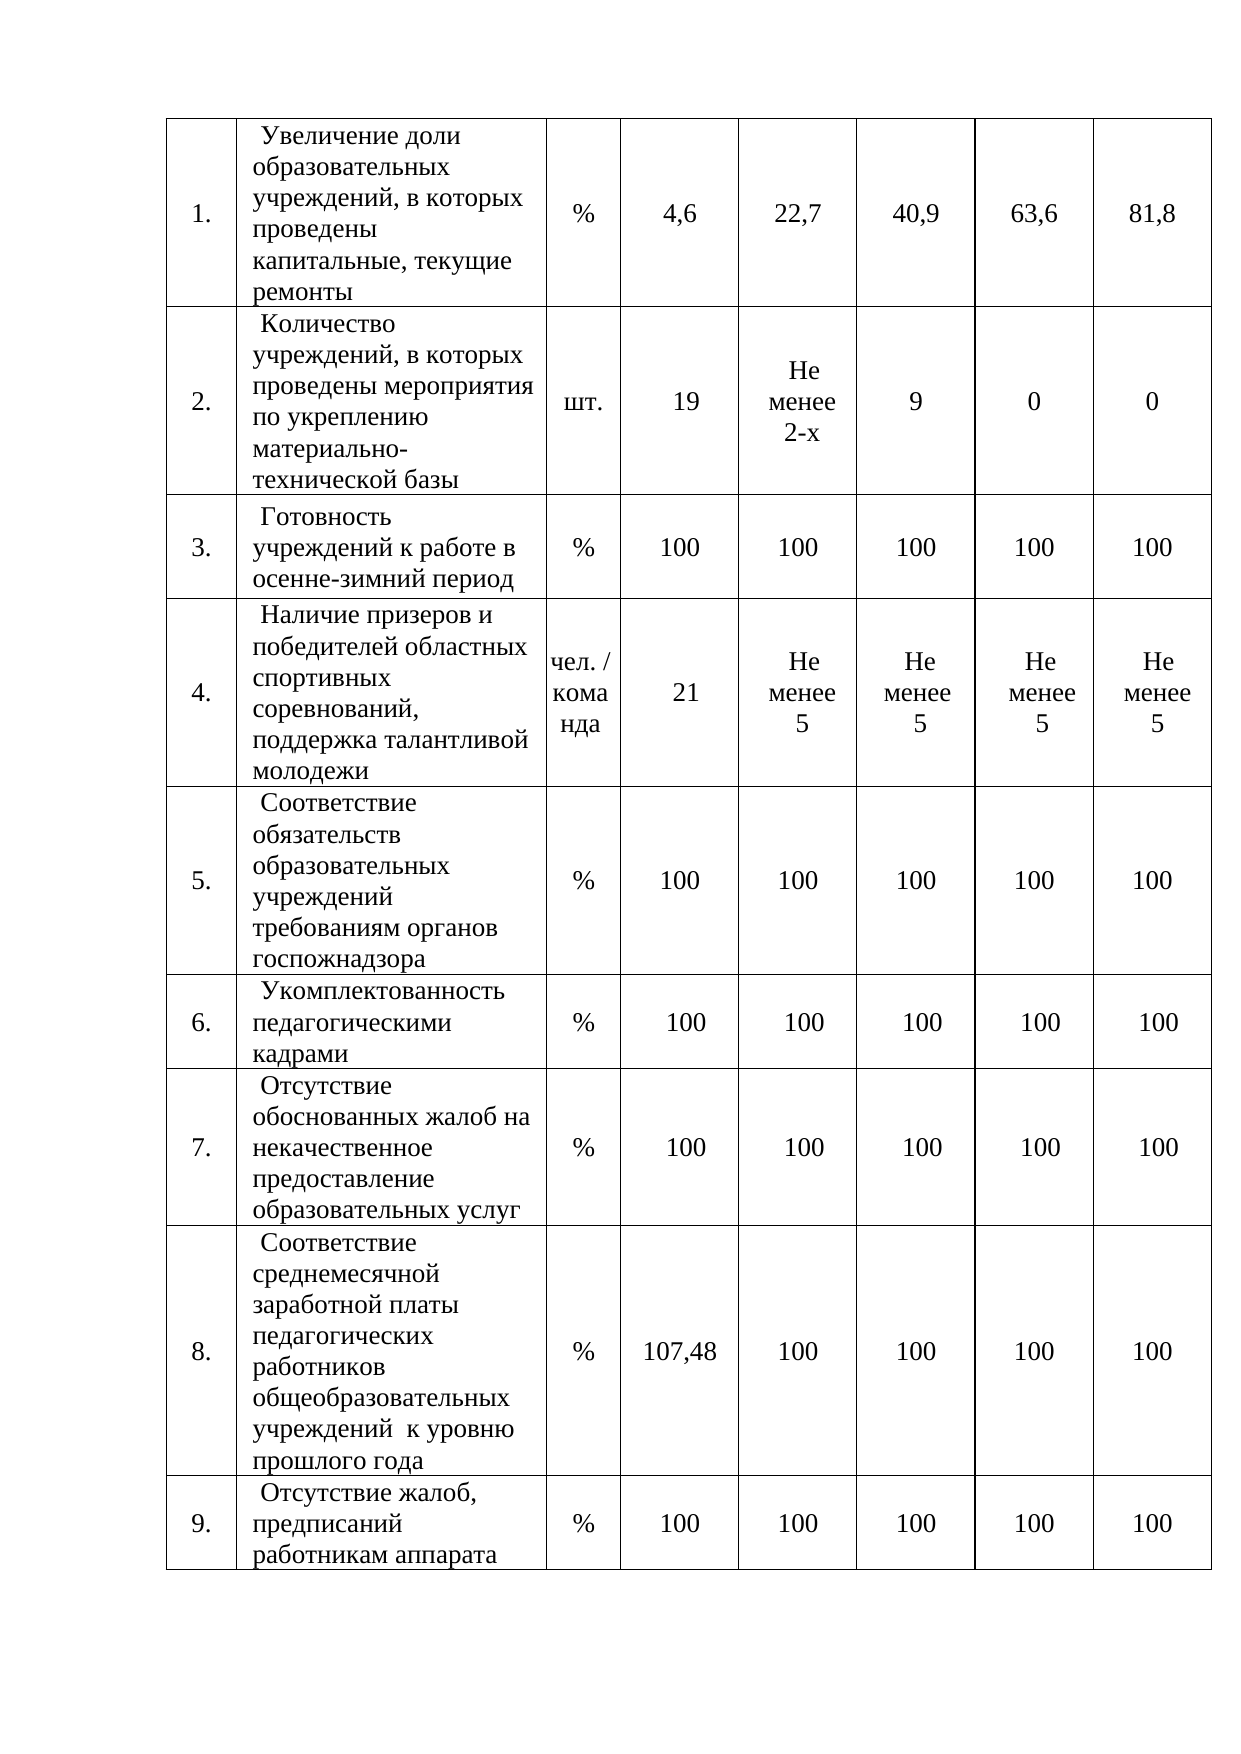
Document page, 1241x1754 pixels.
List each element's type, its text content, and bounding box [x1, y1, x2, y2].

table_cell Не менее 5 [1094, 599, 1211, 786]
table_cell 21 [621, 599, 738, 786]
table_cell Не менее 5 [739, 599, 856, 786]
table_cell 100 [1094, 1069, 1211, 1225]
table_cell 7. [167, 1069, 236, 1225]
table_cell Не менее 5 [857, 599, 974, 786]
table_cell 100 [739, 787, 856, 973]
table_cell 22,7 [739, 119, 856, 306]
table_cell % [547, 787, 620, 973]
table_cell % [547, 1476, 620, 1569]
table_cell Не менее 5 [976, 599, 1093, 786]
table_cell % [547, 119, 620, 306]
table_cell 100 [739, 495, 856, 598]
table_cell шт. [547, 307, 620, 494]
table_cell Увеличение доли образовательных учреждений, в которых проведены капитальные, текущие ремонты [237, 119, 546, 306]
table_cell % [547, 495, 620, 598]
table_cell 2. [167, 307, 236, 494]
table_cell 100 [857, 1226, 974, 1475]
table_cell 100 [739, 1476, 856, 1569]
table_cell % [547, 1226, 620, 1475]
table_cell 5. [167, 787, 236, 973]
table_cell Отсутствие обоснованных жалоб на некачественное предоставление образовательных услуг [237, 1069, 546, 1225]
table_cell 81,8 [1094, 119, 1211, 306]
table_cell 100 [976, 975, 1093, 1068]
table_cell чел. /команда [547, 599, 620, 786]
table_cell 100 [739, 975, 856, 1068]
table_cell Соответствие среднемесячной заработной платы педагогических работников общеобразовательных учреждений к уровню прошлого года [237, 1226, 546, 1475]
table_cell Наличие призеров и победителей областных спортивных соревнований, поддержка талантливой молодежи [237, 599, 546, 786]
table_cell 100 [857, 975, 974, 1068]
table_cell 100 [739, 1069, 856, 1225]
table_cell 100 [857, 787, 974, 973]
table_cell 0 [1094, 307, 1211, 494]
table_cell Количество учреждений, в которых проведены мероприятия по укреплению материально-технической базы [237, 307, 546, 494]
table_cell Не менее 2-х [739, 307, 856, 494]
table_cell 100 [857, 495, 974, 598]
table_cell 100 [976, 1069, 1093, 1225]
table_cell % [547, 975, 620, 1068]
table_cell 9 [857, 307, 974, 494]
table_cell 100 [621, 1069, 738, 1225]
table_cell 100 [976, 787, 1093, 973]
table_cell 40,9 [857, 119, 974, 306]
table_cell 100 [621, 1476, 738, 1569]
table_cell 100 [1094, 1476, 1211, 1569]
table_cell 19 [621, 307, 738, 494]
table_cell 100 [621, 787, 738, 973]
table_cell % [547, 1069, 620, 1225]
table_cell 100 [621, 975, 738, 1068]
table_cell 0 [976, 307, 1093, 494]
table_cell 100 [857, 1476, 974, 1569]
table_cell 9. [167, 1476, 236, 1569]
table_cell 1. [167, 119, 236, 306]
table_cell 100 [739, 1226, 856, 1475]
table_cell 6. [167, 975, 236, 1068]
table_cell Готовность учреждений к работе в осенне-зимний период [237, 495, 546, 598]
table_cell 100 [1094, 975, 1211, 1068]
table_cell 100 [857, 1069, 974, 1225]
table_cell Отсутствие жалоб, предписаний работникам аппарата [237, 1476, 546, 1569]
table_cell Укомплектованность педагогическими кадрами [237, 975, 546, 1068]
table_cell 100 [1094, 787, 1211, 973]
table_cell 3. [167, 495, 236, 598]
table_cell 100 [1094, 1226, 1211, 1475]
table_cell 100 [1094, 495, 1211, 598]
table_cell Соответствие обязательств образовательных учреждений требованиям органов госпожнадзора [237, 787, 546, 973]
table_cell 100 [976, 1226, 1093, 1475]
table_cell 63,6 [976, 119, 1093, 306]
table_cell 107,48 [621, 1226, 738, 1475]
table_cell 100 [976, 495, 1093, 598]
table_cell 100 [621, 495, 738, 598]
table_cell 100 [976, 1476, 1093, 1569]
table_cell 4,6 [621, 119, 738, 306]
table_cell 4. [167, 599, 236, 786]
table_cell 8. [167, 1226, 236, 1475]
